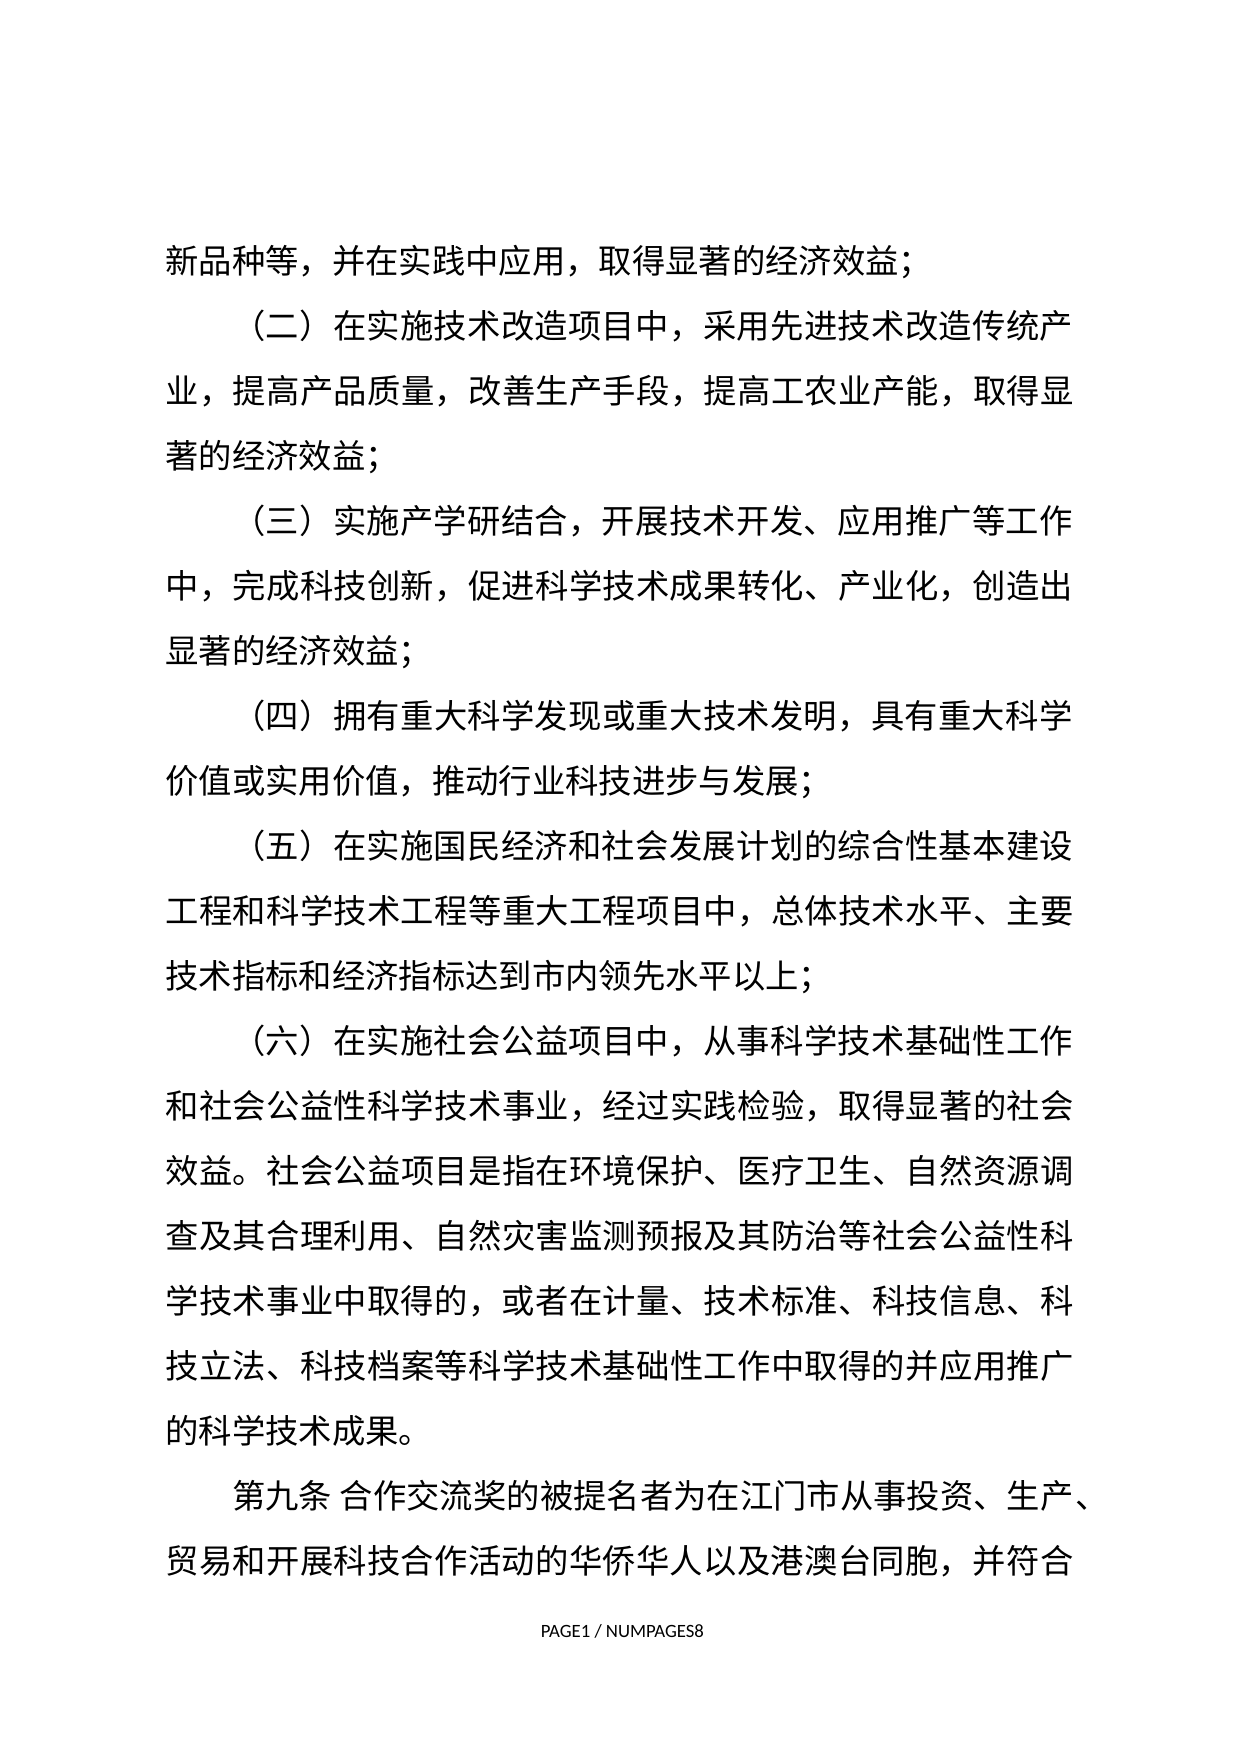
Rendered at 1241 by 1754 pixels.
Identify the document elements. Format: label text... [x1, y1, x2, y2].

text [165, 227, 1075, 292]
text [165, 1462, 1075, 1592]
text （三）实施产学研结合，开展技术开发、应用推广等工作中，完成科技创新，促进科学技术成果转化、产业化，创造出显著的经济效益； [165, 487, 1075, 682]
text （五）在实施国民经济和社会发展计划的综合性基本建设工程和科学技术工程等重大工程项目中，总体技术水平、主要技术指标和经济指标达到市内领先水平以上； [165, 812, 1075, 1007]
text （四）拥有重大科学发现或重大技术发明，具有重大科学价值或实用价值，推动行业科技进步与发展； [165, 682, 1075, 812]
text （六）在实施社会公益项目中，从事科学技术基础性工作和社会公益性科学技术事业，经过实践检验，取得显著的社会效益。社会公益项目是指在环境保护、医疗卫生、自然资源调查及其合理利用、自然灾害监测预报及其防治等社会公益性科学技术事业中取得的，或者在计量、技术标准、科技信息、科技立法、科技档案等科学技术基础性工作中取得的并应用推广的科学技术成果。 [165, 1007, 1075, 1462]
text （二）在实施技术改造项目中，采用先进技术改造传统产业，提高产品质量，改善生产手段，提高工农业产能，取得显著的经济效益； [165, 292, 1075, 487]
